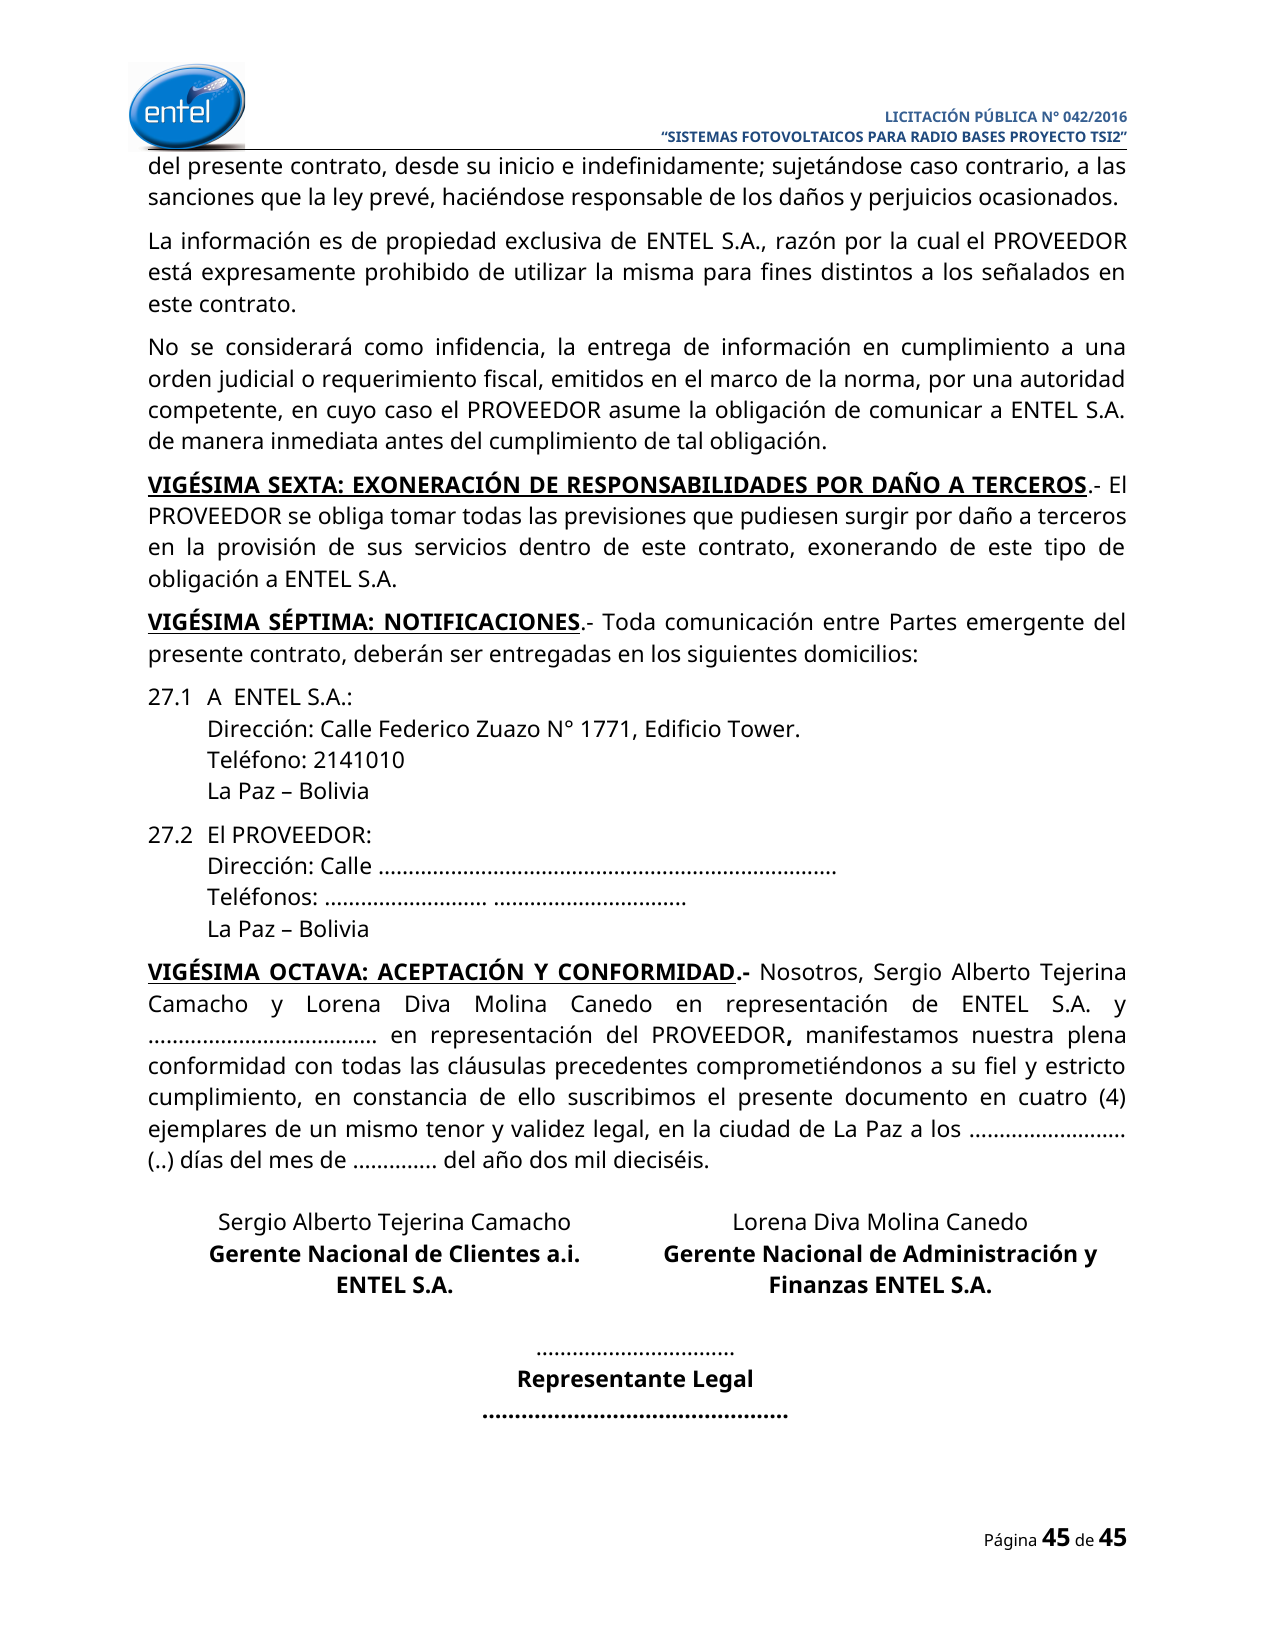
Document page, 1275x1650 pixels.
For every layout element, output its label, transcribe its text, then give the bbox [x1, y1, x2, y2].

text ……………………………………….. [148, 1394, 1123, 1425]
text 27.1 A ENTEL S.A.: [148, 681, 1127, 713]
text La Paz – Bolivia [207, 913, 1127, 944]
text Dirección: Calle …………………………………………………………………. [207, 850, 1127, 881]
table_header Sergio Alberto Tejerina Camacho Gerente Nacional de Clientes a.i. ENTEL S.A. [148, 1206, 646, 1300]
text 27.2 El PROVEEDOR: [148, 819, 1127, 850]
text Dirección: Calle Federico Zuazo N° 1771, Edificio Tower. [207, 713, 1127, 744]
text Teléfono: 2141010 [207, 744, 1127, 775]
text …………………………… [148, 1331, 1123, 1363]
picture [128, 62, 246, 152]
text VIGÉSIMA SEXTA: EXONERACIÓN DE RESPONSABILIDADES POR DAÑO A TERCEROS.- El PROVEEDOR se obliga tomar todas las previsiones que pudiesen surgir por daño a terceros en la provisión de sus servicios dentro de este contrato, exonerando de este tipo de obligación a ENTEL S.A. [148, 469, 1127, 594]
table_header Lorena Diva Molina Canedo Gerente Nacional de Administración y Finanzas ENTEL S.A. [646, 1206, 1119, 1300]
text Teléfonos: ……………………… ………………………….. [207, 881, 1127, 913]
text La información es de propiedad exclusiva de ENTEL S.A., razón por la cual el PROVEEDOR está expresamente prohibido de utilizar la misma para fines distintos a los señalados en este contrato. [148, 225, 1127, 319]
text VIGÉSIMA OCTAVA: ACEPTACIÓN Y CONFORMIDAD.- Nosotros, Sergio Alberto Tejerina Camacho y Lorena Diva Molina Canedo en representación de ENTEL S.A. y ……………………………….. en representación del PROVEEDOR, manifestamos nuestra plena conformidad con todas las cláusulas precedentes comprometiéndonos a su fiel y estricto cumplimiento, en constancia de ello suscribimos el presente documento en cuatro (4) ejemplares de un mismo tenor y validez legal, en la ciudad de La Paz a los …………………….. (..) días del mes de ………….. del año dos mil dieciséis. [148, 956, 1127, 1175]
text No se considerará como infidencia, la entrega de información en cumplimiento a una orden judicial o requerimiento fiscal, emitidos en el marco de la norma, por una autoridad competente, en cuyo caso el PROVEEDOR asume la obligación de comunicar a ENTEL S.A. de manera inmediata antes del cumplimiento de tal obligación. [148, 331, 1127, 456]
text La Paz – Bolivia [207, 775, 1127, 806]
text VIGÉSIMA SÉPTIMA: NOTIFICACIONES.- Toda comunicación entre Partes emergente del presente contrato, deberán ser entregadas en los siguientes domicilios: [148, 606, 1127, 669]
text Representante Legal [148, 1363, 1123, 1394]
